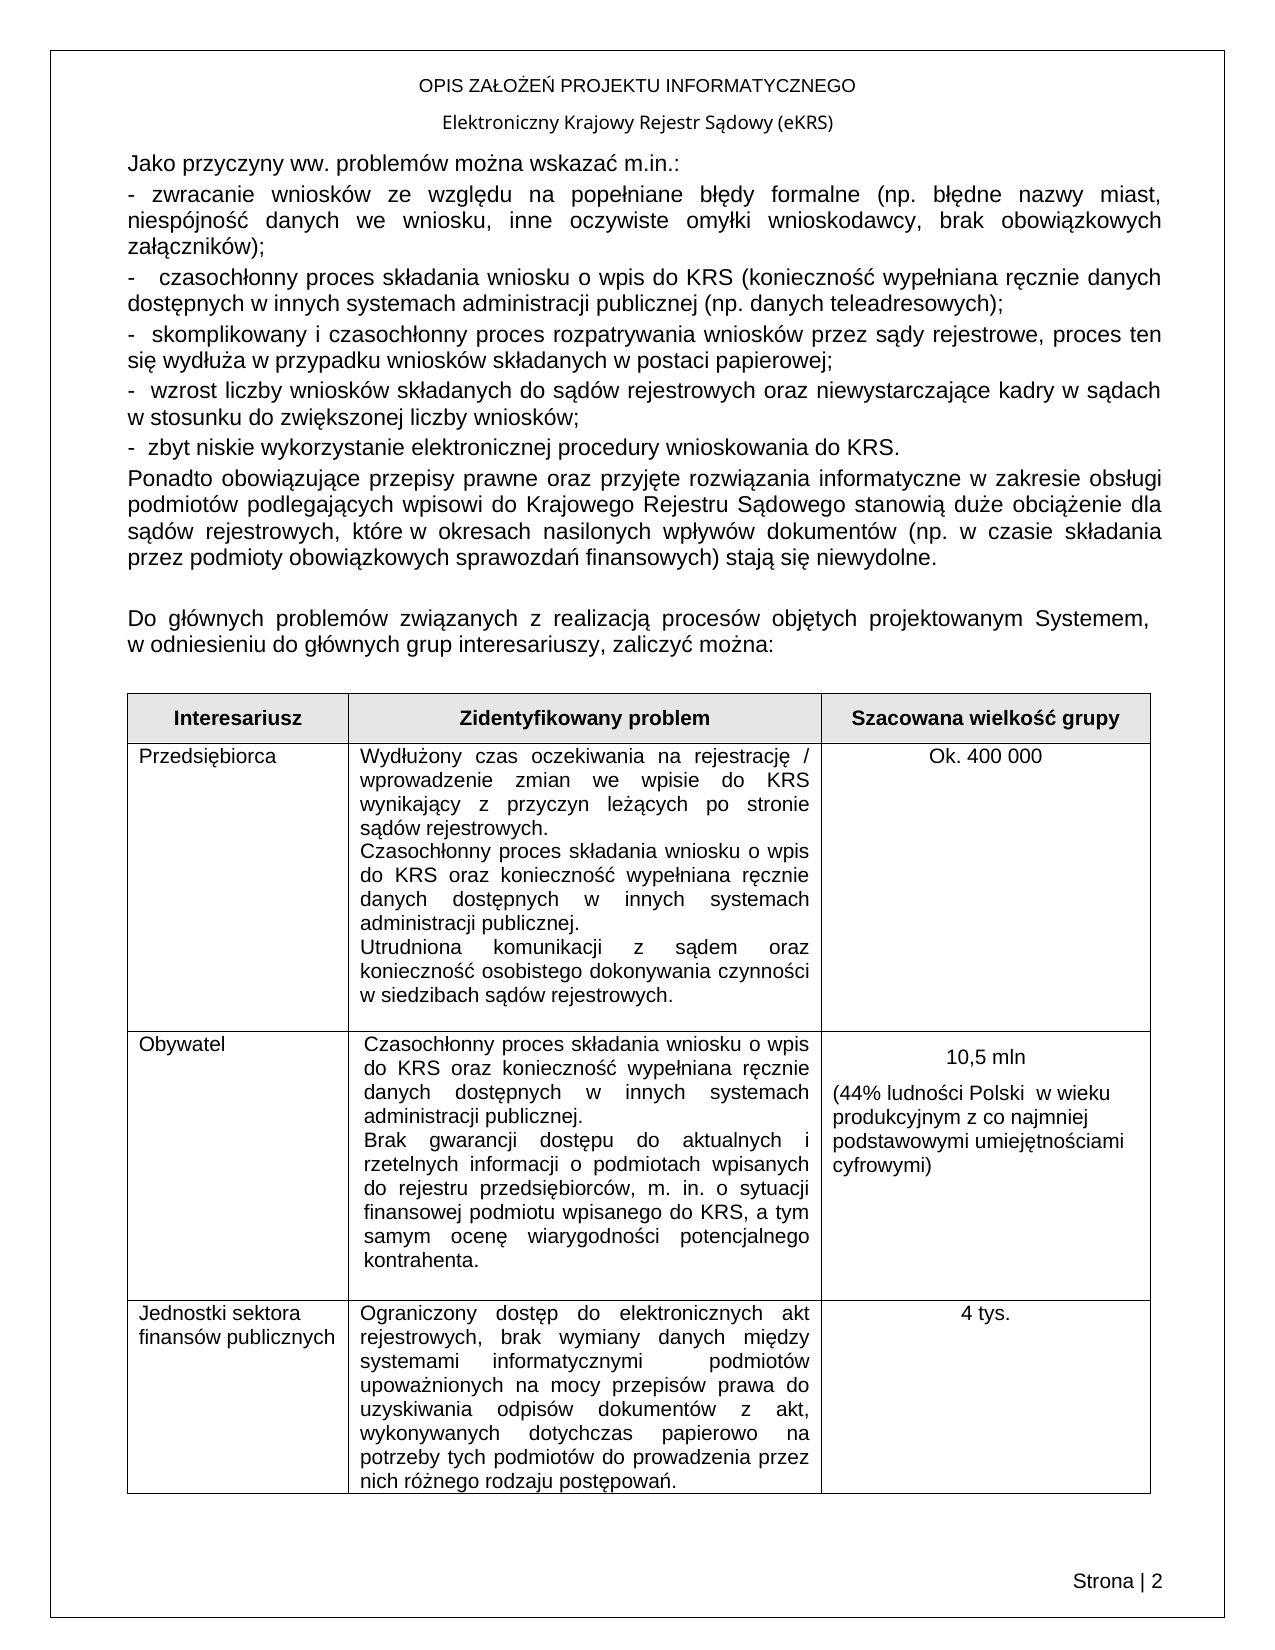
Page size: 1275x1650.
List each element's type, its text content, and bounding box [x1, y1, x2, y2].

table_cell Obywatel [128, 1032, 348, 1300]
table_cell Czasochłonny proces składania wniosku o wpis do KRS oraz konieczność wypełniana ręcznie danych dostępnych w innych systemach administracji publicznej. Brak gwarancji dostępu do aktualnych i rzetelnych informacji o podmiotach wpisanych do rejestru przedsiębiorców, m. in. o sytuacji finansowej podmiotu wpisanego do KRS, a tym samym ocenę wiarygodności potencjalnego kontrahenta. [349, 1032, 821, 1300]
text Do głównych problemów związanych z realizacją procesów objętych projektowanym Systemem, w odniesieniu do głównych grup interesariuszy, zaliczyć można: [127, 605, 1162, 658]
table_header Szacowana wielkość grupy [822, 694, 1150, 742]
text - wzrost liczby wniosków składanych do sądów rejestrowych oraz niewystarczające kadry w sądach w stosunku do zwiększonej liczby wniosków; [127, 377, 1162, 430]
table_cell Ok. 400 000 [822, 744, 1150, 1031]
text Ponadto obowiązujące przepisy prawne oraz przyjęte rozwiązania informatyczne w zakresie obsługi podmiotów podlegających wpisowi do Krajowego Rejestru Sądowego stanowią duże obciążenie dla sądów rejestrowych, które w okresach nasilonych wpływów dokumentów (np. w czasie składania przez podmioty obowiązkowych sprawozdań finansowych) stają się niewydolne. [127, 465, 1162, 570]
table_cell 4 tys. [822, 1301, 1150, 1493]
text - zwracanie wniosków ze względu na popełniane błędy formalne (np. błędne nazwy miast, niespójność danych we wniosku, inne oczywiste omyłki wnioskodawcy, brak obowiązkowych załączników); [127, 181, 1162, 259]
table_cell 10,5 mln (44% ludności Polski w wieku produkcyjnym z co najmniej podstawowymi umiejętnościami cyfrowymi) [822, 1032, 1150, 1300]
table_cell Wydłużony czas oczekiwania na rejestrację / wprowadzenie zmian we wpisie do KRS wynikający z przyczyn leżących po stronie sądów rejestrowych. Czasochłonny proces składania wniosku o wpis do KRS oraz konieczność wypełniana ręcznie danych dostępnych w innych systemach administracji publicznej. Utrudniona komunikacji z sądem oraz konieczność osobistego dokonywania czynności w siedzibach sądów rejestrowych. [349, 744, 821, 1031]
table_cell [349, 1301, 821, 1493]
table_cell Przedsiębiorca [128, 744, 348, 1031]
text Jako przyczyny ww. problemów można wskazać m.in.: [127, 150, 1162, 176]
table_header Interesariusz [128, 694, 348, 742]
text - zbyt niskie wykorzystanie elektronicznej procedury wnioskowania do KRS. [127, 434, 1162, 461]
text - czasochłonny proces składania wniosku o wpis do KRS (konieczność wypełniana ręcznie danych dostępnych w innych systemach administracji publicznej (np. danych teleadresowych); [127, 264, 1162, 316]
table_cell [128, 1301, 348, 1493]
text - skomplikowany i czasochłonny proces rozpatrywania wniosków przez sądy rejestrowe, proces ten się wydłuża w przypadku wniosków składanych w postaci papierowej; [127, 321, 1162, 373]
table_header Zidentyfikowany problem [349, 694, 821, 742]
